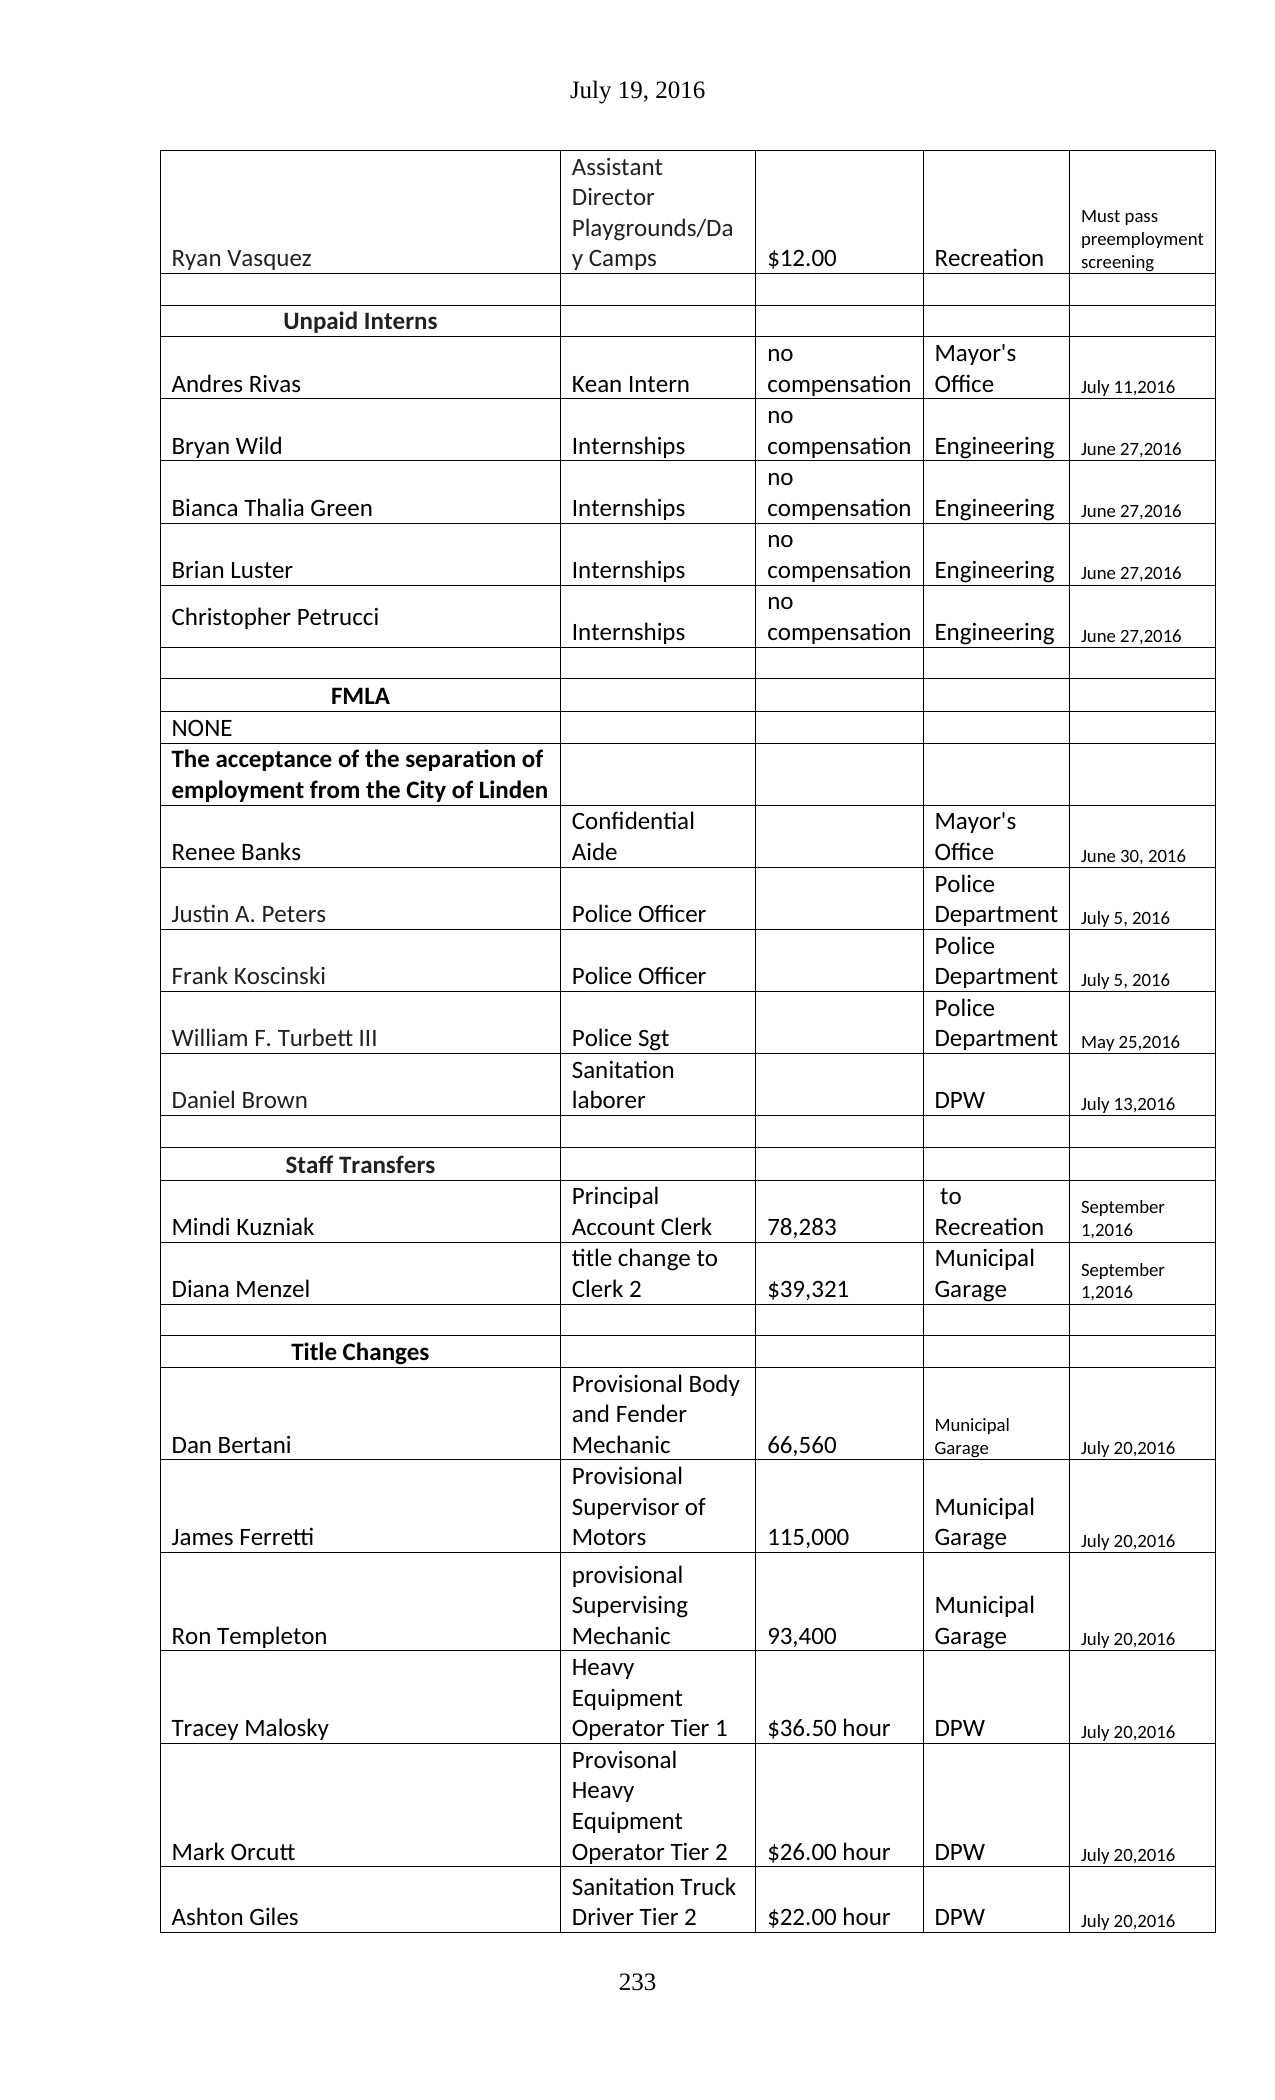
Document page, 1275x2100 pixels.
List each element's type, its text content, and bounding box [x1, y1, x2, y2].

table_cell Police Officer [561, 930, 755, 991]
table_cell July 13,2016 [1070, 1054, 1215, 1115]
table_cell no compensation [756, 461, 923, 522]
table_cell [561, 712, 755, 743]
table_cell [561, 679, 755, 711]
table_cell $39,321 [756, 1243, 923, 1304]
table_cell Frank Koscinski [161, 930, 560, 991]
table_cell Unpaid Interns [161, 306, 560, 336]
table_cell Police Sgt [561, 992, 755, 1053]
table_cell [924, 274, 1069, 305]
table_cell [924, 1305, 1069, 1335]
table_cell Police Department [924, 992, 1069, 1053]
table_cell September 1,2016 [1070, 1243, 1215, 1304]
table_cell [161, 1305, 560, 1335]
table_cell Bryan Wild [161, 399, 560, 460]
table_cell [756, 1116, 923, 1147]
table_cell July 20,2016 [1070, 1368, 1215, 1459]
table_cell William F. Turbett III [161, 992, 560, 1053]
table_cell [1070, 306, 1215, 336]
table_cell [924, 712, 1069, 743]
table_cell [756, 306, 923, 336]
table_cell [561, 1148, 755, 1179]
table_cell 66,560 [756, 1368, 923, 1459]
table_cell 78,283 [756, 1181, 923, 1242]
table_cell DPW [924, 1867, 1069, 1932]
table_cell Title Changes [161, 1336, 560, 1367]
table_cell Bianca Thalia Green [161, 461, 560, 522]
table_cell Police Department [924, 930, 1069, 991]
table_cell June 27,2016 [1070, 524, 1215, 584]
table_cell [561, 1116, 755, 1147]
table_cell title change to Clerk 2 [561, 1243, 755, 1304]
table_cell Municipal Garage [924, 1553, 1069, 1650]
table_cell [756, 868, 923, 929]
table_cell Confidential Aide [561, 806, 755, 867]
table_cell [1070, 1116, 1215, 1147]
table_cell no compensation [756, 524, 923, 584]
table_cell Justin A. Peters [161, 868, 560, 929]
table_cell [1070, 1305, 1215, 1335]
table_cell [756, 992, 923, 1053]
table_cell [924, 1116, 1069, 1147]
table_cell [924, 1336, 1069, 1367]
table_cell [756, 1054, 923, 1115]
table_cell Municipal Garage [924, 1368, 1069, 1459]
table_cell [1070, 151, 1215, 273]
table_cell [756, 1148, 923, 1179]
table_cell Heavy Equipment Operator Tier 1 [561, 1651, 755, 1743]
table_cell DPW [924, 1651, 1069, 1743]
table_cell [756, 712, 923, 743]
table_cell Andres Rivas [161, 337, 560, 398]
table_cell July 11,2016 [1070, 337, 1215, 398]
table_cell Engineering [924, 461, 1069, 522]
table_cell Renee Banks [161, 806, 560, 867]
table_cell Sanitation Truck Driver Tier 2 [561, 1867, 755, 1932]
table_cell [924, 648, 1069, 678]
table_cell Municipal Garage [924, 1243, 1069, 1304]
table_cell [924, 1148, 1069, 1179]
table_cell DPW [924, 1054, 1069, 1115]
table_cell [1070, 712, 1215, 743]
table_cell Sanitation laborer [561, 1054, 755, 1115]
table_cell [561, 1336, 755, 1367]
table_cell July 20,2016 [1070, 1460, 1215, 1552]
table_cell [924, 306, 1069, 336]
table_cell [161, 274, 560, 305]
table_cell Mayor's Office [924, 337, 1069, 398]
table_cell Provisional Body and Fender Mechanic [561, 1368, 755, 1459]
table_cell Brian Luster [161, 524, 560, 584]
table_cell no compensation [756, 586, 923, 647]
table_cell [561, 744, 755, 805]
table_cell [756, 648, 923, 678]
table_cell June 30, 2016 [1070, 806, 1215, 867]
table_cell [1070, 744, 1215, 805]
table_cell Engineering [924, 399, 1069, 460]
table_cell [756, 1336, 923, 1367]
table_cell [161, 1116, 560, 1147]
table_cell June 27,2016 [1070, 399, 1215, 460]
table_cell Diana Menzel [161, 1243, 560, 1304]
table_cell [561, 1305, 755, 1335]
table_cell [756, 930, 923, 991]
table_cell [1070, 274, 1215, 305]
table_cell September 1,2016 [1070, 1181, 1215, 1242]
table_cell Engineering [924, 524, 1069, 584]
table_cell 115,000 [756, 1460, 923, 1552]
table_cell [756, 274, 923, 305]
table_cell Mark Orcutt [161, 1744, 560, 1866]
table_cell Daniel Brown [161, 1054, 560, 1115]
table_cell Police Department [924, 868, 1069, 929]
table_cell Provisonal Heavy Equipment Operator Tier 2 [561, 1744, 755, 1866]
table_cell [561, 306, 755, 336]
table_cell Internships [561, 524, 755, 584]
table_cell Mayor's Office [924, 806, 1069, 867]
table_cell 93,400 [756, 1553, 923, 1650]
table_cell Ryan Vasquez [161, 151, 560, 273]
table_cell Internships [561, 461, 755, 522]
table_cell Internships [561, 586, 755, 647]
table_cell July 20,2016 [1070, 1553, 1215, 1650]
table_cell Ashton Giles [161, 1867, 560, 1932]
table_cell [561, 274, 755, 305]
table_cell no compensation [756, 399, 923, 460]
table_cell Principal Account Clerk [561, 1181, 755, 1242]
table_cell [561, 648, 755, 678]
table_cell [161, 648, 560, 678]
table_cell James Ferretti [161, 1460, 560, 1552]
table_cell $22.00 hour [756, 1867, 923, 1932]
table_cell [924, 744, 1069, 805]
table_cell [1070, 1148, 1215, 1179]
table_cell provisional Supervising Mechanic [561, 1553, 755, 1650]
table_cell [1070, 679, 1215, 711]
table_cell [924, 679, 1069, 711]
table_cell [1070, 1336, 1215, 1367]
table_cell July 20,2016 [1070, 1651, 1215, 1743]
table_cell $12.00 [756, 151, 923, 273]
table_cell Engineering [924, 586, 1069, 647]
table_cell June 27,2016 [1070, 586, 1215, 647]
table_cell $26.00 hour [756, 1744, 923, 1866]
table_cell [756, 1305, 923, 1335]
table_cell Tracey Malosky [161, 1651, 560, 1743]
table_cell Recreation [924, 151, 1069, 273]
table_cell Police Officer [561, 868, 755, 929]
table_cell Municipal Garage [924, 1460, 1069, 1552]
table_cell DPW [924, 1744, 1069, 1866]
table_cell [1070, 648, 1215, 678]
table_cell Dan Bertani [161, 1368, 560, 1459]
table_cell Assistant Director Playgrounds/Day Camps [561, 151, 755, 273]
table_cell June 27,2016 [1070, 461, 1215, 522]
table_cell [756, 806, 923, 867]
table_cell FMLA [161, 679, 560, 711]
table_cell July 20,2016 [1070, 1867, 1215, 1932]
table_cell The acceptance of the separation of employment from the City of Linden [161, 744, 560, 805]
table_cell [756, 744, 923, 805]
table_cell NONE [161, 712, 560, 743]
table_cell July 5, 2016 [1070, 930, 1215, 991]
table_cell July 20,2016 [1070, 1744, 1215, 1866]
table_cell Internships [561, 399, 755, 460]
table_cell May 25,2016 [1070, 992, 1215, 1053]
table_cell [756, 679, 923, 711]
table_cell July 5, 2016 [1070, 868, 1215, 929]
table_cell Mindi Kuzniak [161, 1181, 560, 1242]
table_cell Christopher Petrucci [161, 586, 560, 647]
table_cell $36.50 hour [756, 1651, 923, 1743]
table_cell Staff Transfers [161, 1148, 560, 1179]
table_cell Provisional Supervisor of Motors [561, 1460, 755, 1552]
table_cell Kean Intern [561, 337, 755, 398]
table_cell no compensation [756, 337, 923, 398]
table_cell Ron Templeton [161, 1553, 560, 1650]
table_cell to Recreation [924, 1181, 1069, 1242]
